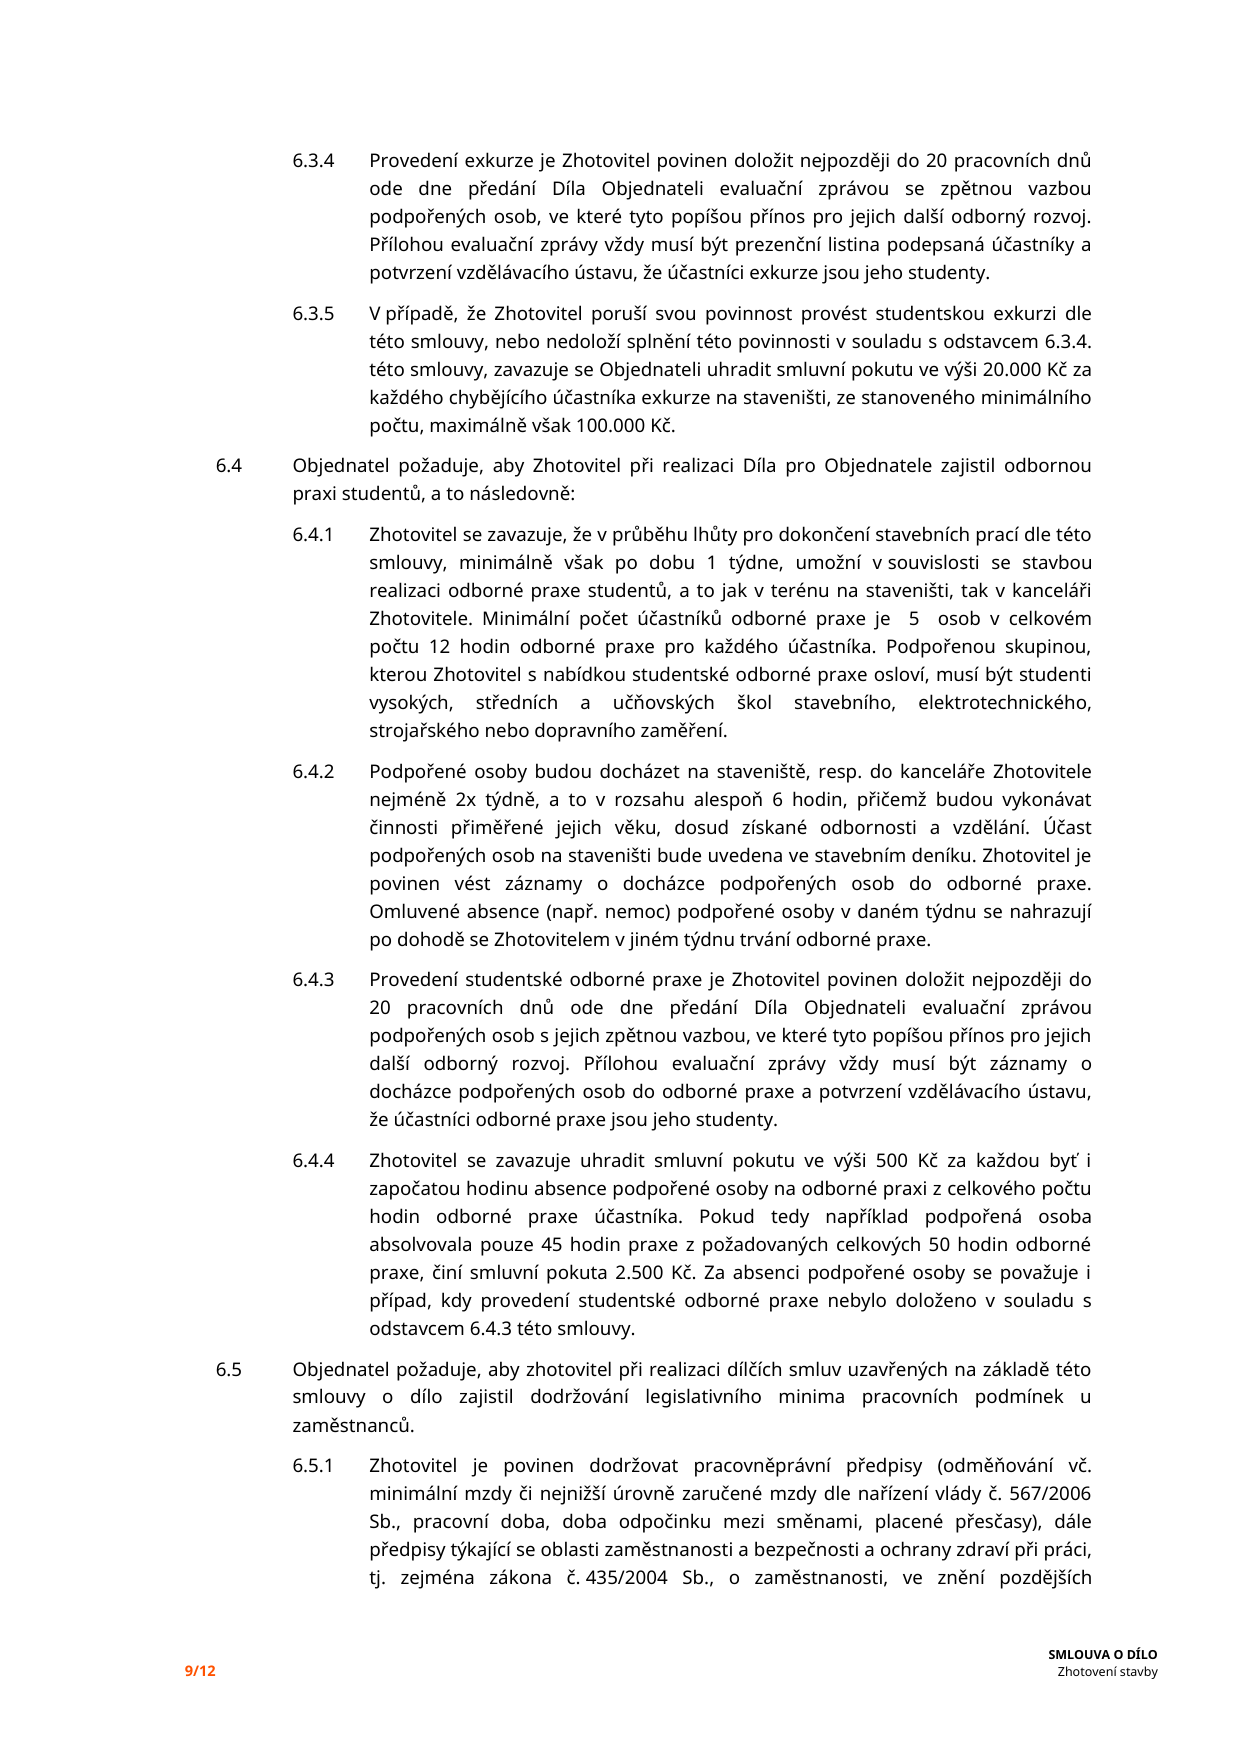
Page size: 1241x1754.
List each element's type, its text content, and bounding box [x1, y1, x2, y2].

text Zhotovitel se zavazuje uhradit smluvní pokutu ve výši 500 Kč za každou byť i započatou hodinu absence podpořené osoby na odborné praxi z celkového počtu hodin odborné praxe účastníka. Pokud tedy například podpořená osoba absolvovala pouze 45 hodin praxe z požadovaných celkových 50 hodin odborné praxe, činí smluvní pokuta 2.500 Kč. Za absenci podpořené osoby se považuje i případ, kdy provedení studentské odborné praxe nebylo doloženo v souladu s odstavcem 6.4.3 této smlouvy. [292, 1147, 1093, 1341]
text Provedení exkurze je Zhotovitel povinen doložit nejpozději do 20 pracovních dnů ode dne předání Díla Objednateli evaluační zprávou se zpětnou vazbou podpořených osob, ve které tyto popíšou přínos pro jejich další odborný rozvoj. Přílohou evaluační zprávy vždy musí být prezenční listina podepsaná účastníky a potvrzení vzdělávacího ústavu, že účastníci exkurze jsou jeho studenty. [292, 147, 1093, 285]
text Zhotovitel se zavazuje, že v průběhu lhůty pro dokončení stavebních prací dle této smlouvy, minimálně však po dobu 1 týdne, umožní v souvislosti se stavbou realizaci odborné praxe studentů, a to jak v terénu na staveništi, tak v kanceláři Zhotovitele. Minimální počet účastníků odborné praxe je 5 osob v celkovém počtu 12 hodin odborné praxe pro každého účastníka. Podpořenou skupinou, kterou Zhotovitel s nabídkou studentské odborné praxe osloví, musí být studenti vysokých, středních a učňovských škol stavebního, elektrotechnického, strojařského nebo dopravního zaměření. [292, 521, 1093, 743]
text Provedení studentské odborné praxe je Zhotovitel povinen doložit nejpozději do 20 pracovních dnů ode dne předání Díla Objednateli evaluační zprávou podpořených osob s jejich zpětnou vazbou, ve které tyto popíšou přínos pro jejich další odborný rozvoj. Přílohou evaluační zprávy vždy musí být záznamy o docházce podpořených osob do odborné praxe a potvrzení vzdělávacího ústavu, že účastníci odborné praxe jsou jeho studenty. [292, 967, 1093, 1132]
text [292, 1452, 1093, 1590]
text Objednatel požaduje, aby Zhotovitel při realizaci Díla pro Objednatele zajistil odbornou praxi studentů, a to následovně: [216, 453, 1093, 506]
text Objednatel požaduje, aby zhotovitel při realizaci dílčích smluv uzavřených na základě této smlouvy o dílo zajistil dodržování legislativního minima pracovních podmínek u zaměstnanců. [216, 1356, 1093, 1437]
text Podpořené osoby budou docházet na staveniště, resp. do kanceláře Zhotovitele nejméně 2x týdně, a to v rozsahu alespoň 6 hodin, přičemž budou vykonávat činnosti přiměřené jejich věku, dosud získané odbornosti a vzdělání. Účast podpořených osob na staveništi bude uvedena ve stavebním deníku. Zhotovitel je povinen vést záznamy o docházce podpořených osob do odborné praxe. Omluvené absence (např. nemoc) podpořené osoby v daném týdnu se nahrazují po dohodě se Zhotovitelem v jiném týdnu trvání odborné praxe. [292, 758, 1093, 952]
text V případě, že Zhotovitel poruší svou povinnost provést studentskou exkurzi dle této smlouvy, nebo nedoloží splnění této povinnosti v souladu s odstavcem 6.3.4. této smlouvy, zavazuje se Objednateli uhradit smluvní pokutu ve výši 20.000 Kč za každého chybějícího účastníka exkurze na staveništi, ze stanoveného minimálního počtu, maximálně však 100.000 Kč. [292, 300, 1093, 438]
